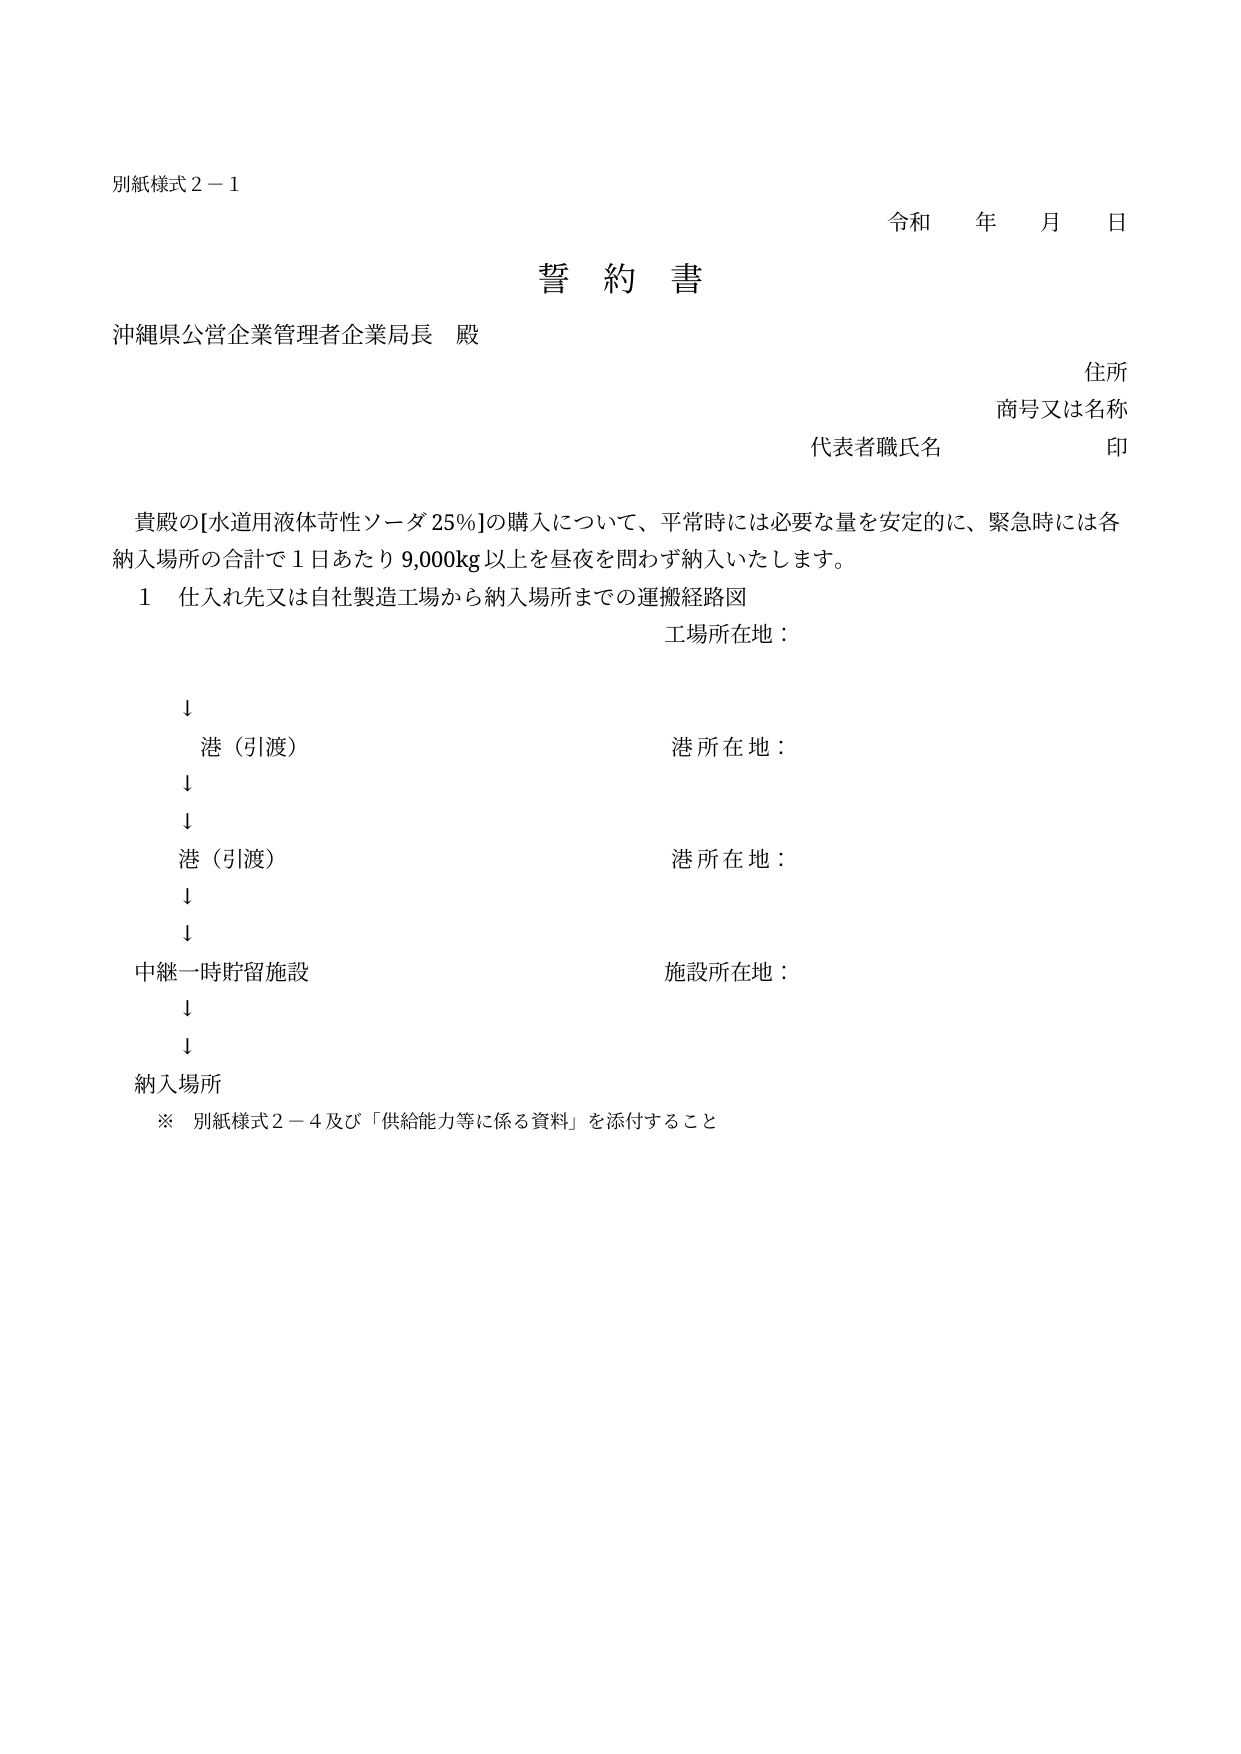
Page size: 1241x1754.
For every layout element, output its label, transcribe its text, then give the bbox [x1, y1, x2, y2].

text ↓ [112, 877, 598, 914]
text 沖縄県公営企業管理者企業局長 殿 [112, 314, 1128, 352]
text ※ 別紙様式２－４及び「供給能力等に係る資料」を添付すること [112, 1102, 1128, 1139]
text 港（引渡） [112, 727, 598, 764]
text ↓ [112, 802, 598, 839]
text 誓 約 書 [112, 239, 1128, 314]
text 港（引渡） [112, 839, 598, 877]
text 令和 年 月 日 [112, 202, 1128, 239]
text 施設所在地： [642, 952, 1128, 989]
text ↓ [112, 689, 598, 727]
text 港所在地： [642, 727, 1128, 764]
text 中継一時貯留施設 [112, 952, 598, 989]
text ↓ [112, 1027, 598, 1064]
text 別紙様式２－１ [112, 164, 1128, 202]
text ↓ [112, 989, 598, 1027]
text 貴殿の[水道用液体苛性ソーダ25％]の購入について、平常時には必要な量を安定的に、緊急時には各納入場所の合計で１日あたり9,000kg以上を昼夜を問わず納入いたします。 [112, 502, 1128, 577]
text 港所在地： [642, 839, 1128, 877]
text 商号又は名称 [112, 389, 1128, 427]
text 工場所在地： [642, 614, 1128, 652]
text 代表者職氏名 印 [112, 427, 1128, 464]
text 納入場所 [112, 1064, 598, 1102]
text ↓ [112, 764, 598, 802]
text １ 仕入れ先又は自社製造工場から納入場所までの運搬経路図 [112, 577, 1128, 614]
text 住所 [112, 352, 1128, 389]
text ↓ [112, 914, 598, 952]
